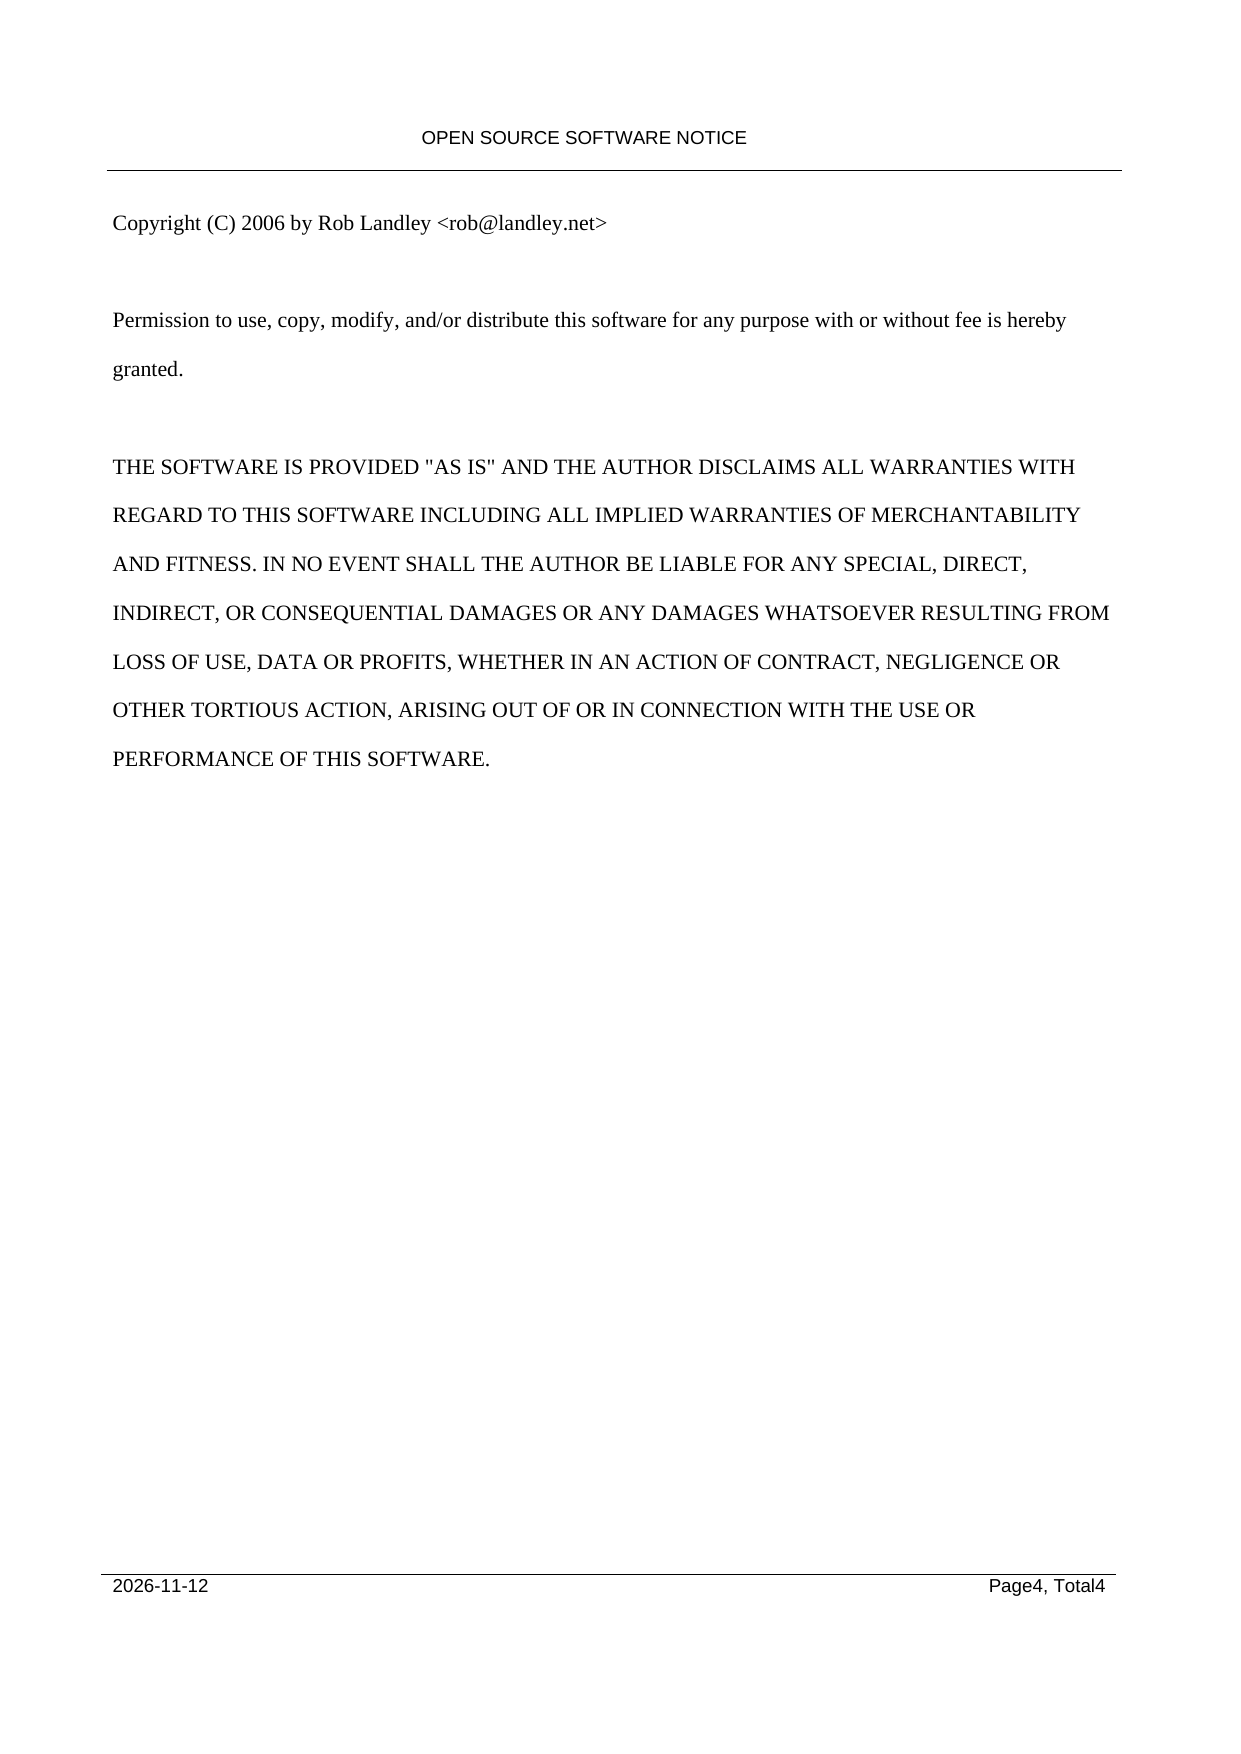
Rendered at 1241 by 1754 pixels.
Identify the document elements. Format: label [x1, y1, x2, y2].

text [112, 206, 1128, 824]
